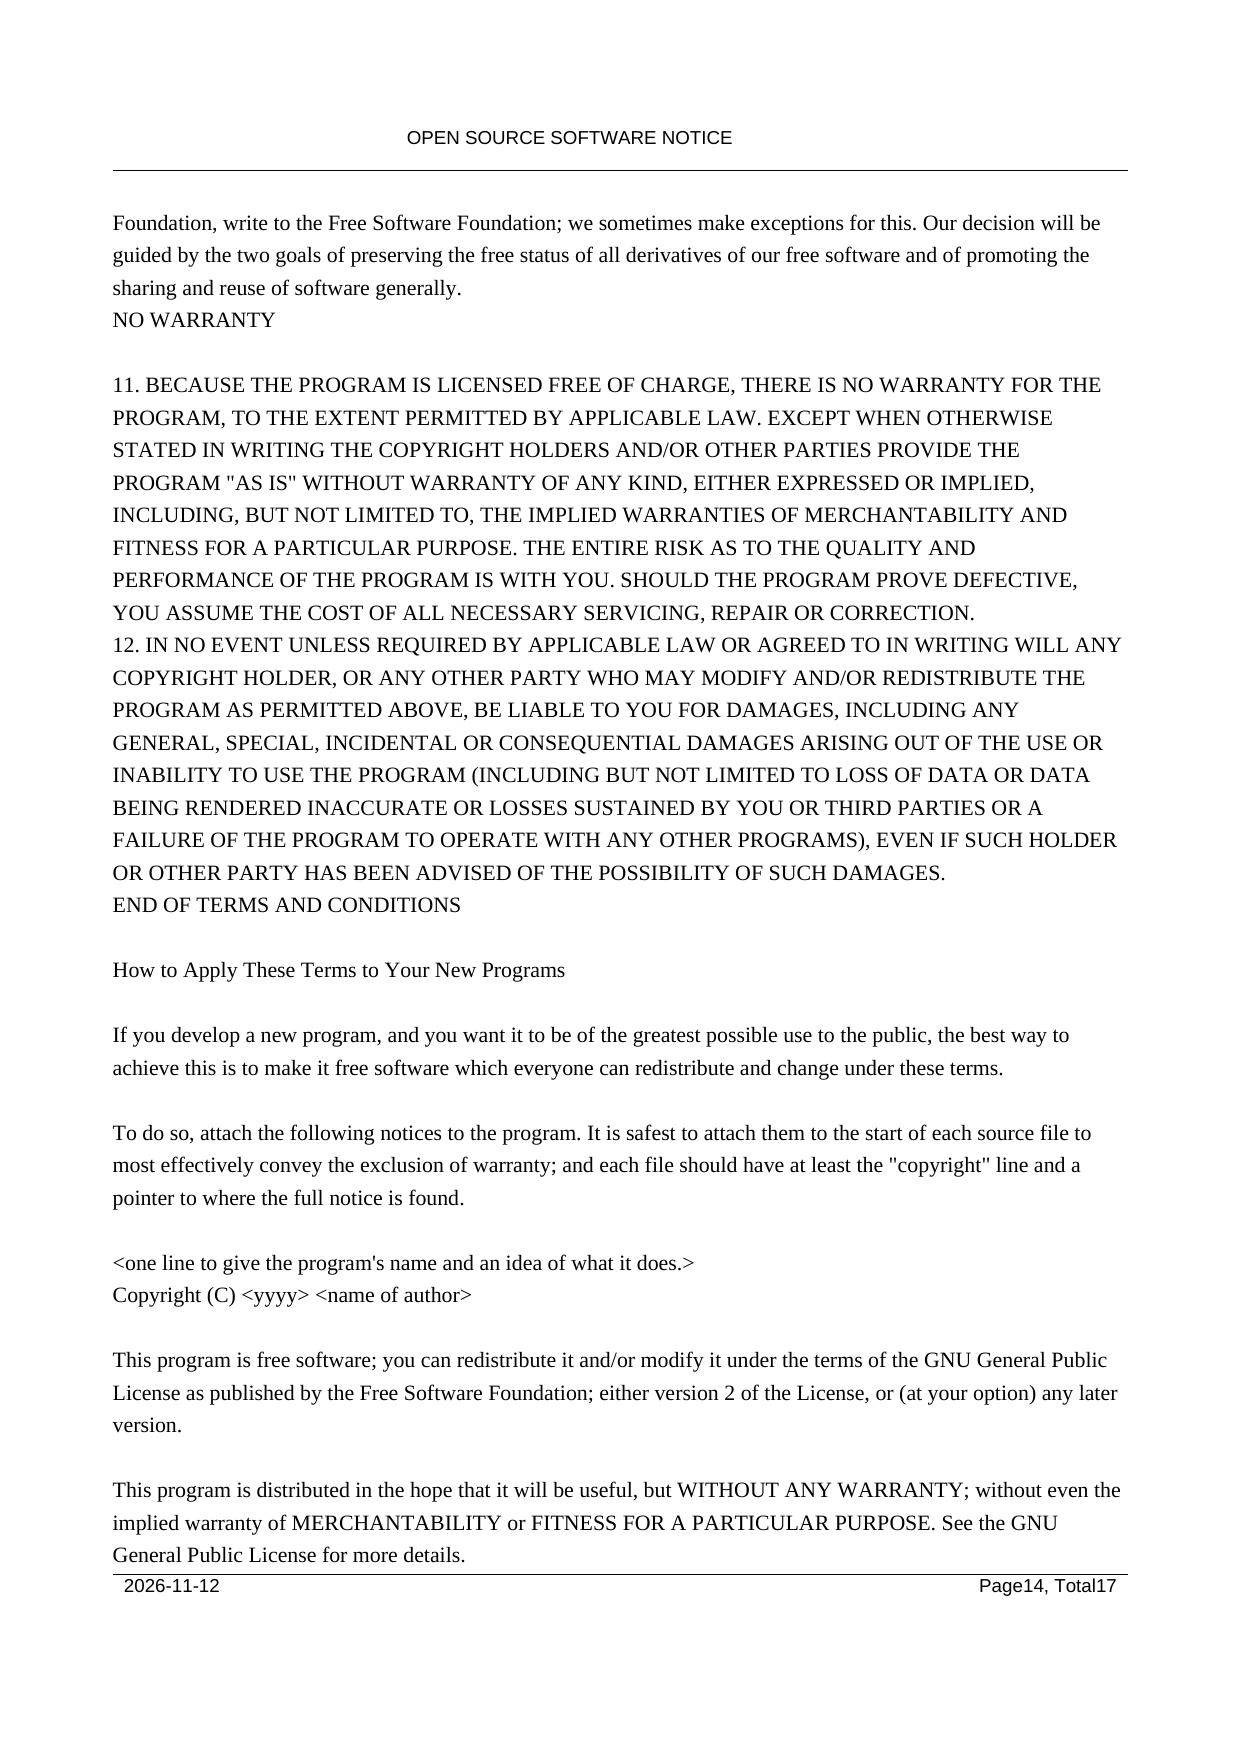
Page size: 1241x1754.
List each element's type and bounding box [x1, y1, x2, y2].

text [112, 206, 1128, 1571]
